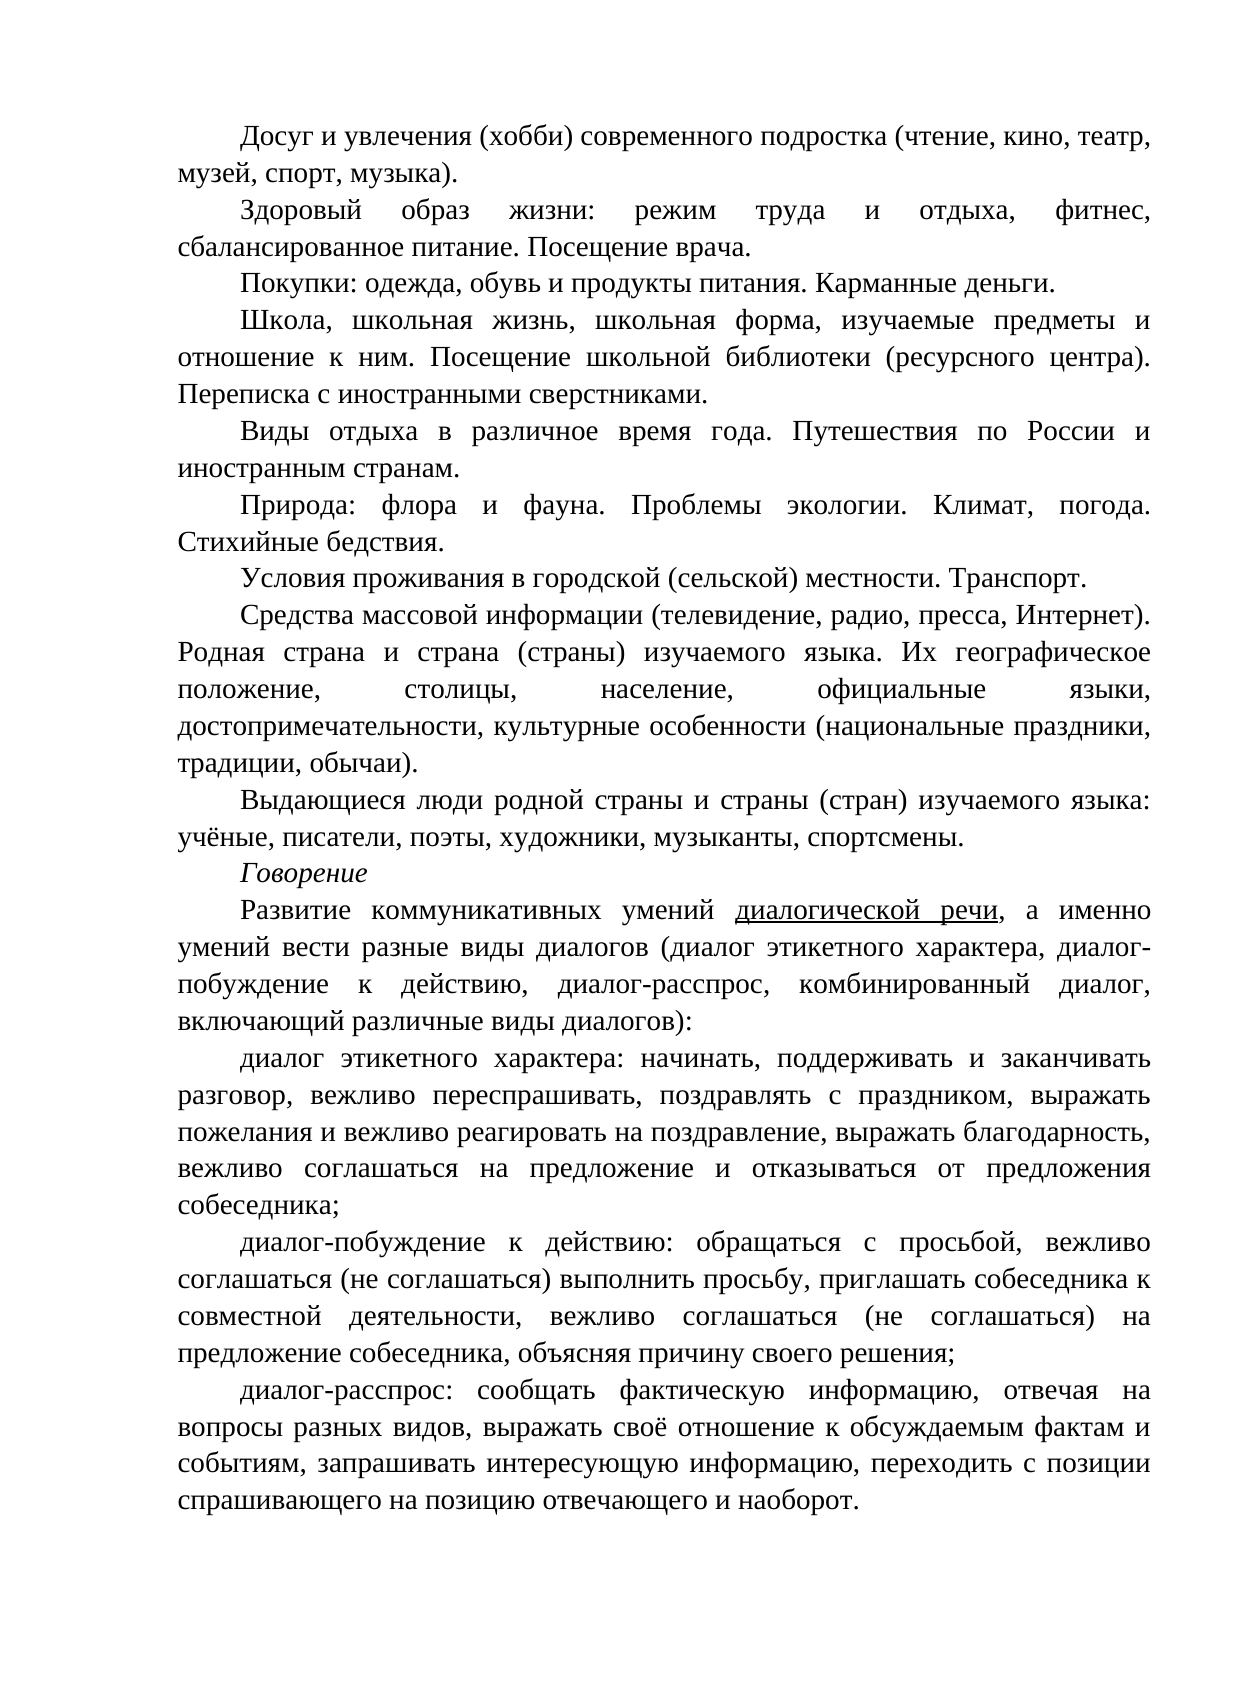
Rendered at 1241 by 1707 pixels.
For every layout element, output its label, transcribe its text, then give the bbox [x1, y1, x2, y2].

text Природа: флора и фауна. Проблемы экологии. Климат, погода. Стихийные бедствия. [177, 487, 1152, 557]
text Средства массовой информации (телевидение, радио, пресса, Интернет). Родная страна и страна (страны) изучаемого языка. Их географическое положение, столицы, население, официальные языки, достопримечательности, культурные особенности (национальные праздники, традиции, обычаи). [177, 597, 1152, 778]
text диалог этикетного характера: начинать, поддерживать и заканчивать разговор, вежливо переспрашивать, поздравлять с праздником, выражать пожелания и вежливо реагировать на поздравление, выражать благодарность, вежливо соглашаться на предложение и отказываться от предложения собеседника; [177, 1040, 1152, 1221]
text Развитие коммуникативных умений диалогической речи, а именно умений вести разные виды диалогов (диалог этикетного характера, диалог-побуждение к действию, диалог-расспрос, комбинированный диалог, включающий различные виды диалогов): [177, 892, 1152, 1037]
text Досуг и увлечения (хобби) современного подростка (чтение, кино, театр, музей, спорт, музыка). [177, 118, 1152, 188]
text диалог-побуждение к действию: обращаться с просьбой, вежливо соглашаться (не соглашаться) выполнить просьбу, приглашать собеседника к совместной деятельности, вежливо соглашаться (не соглашаться) на предложение собеседника, объясняя причину своего решения; [177, 1224, 1152, 1368]
text Здоровый образ жизни: режим труда и отдыха, фитнес, сбалансированное питание. Посещение врача. [177, 192, 1152, 262]
text Виды отдыха в различное время года. Путешествия по России и иностранным странам. [177, 413, 1152, 483]
text Школа, школьная жизнь, школьная форма, изучаемые предметы и отношение к ним. Посещение школьной библиотеки (ресурсного центра). Переписка с иностранными сверстниками. [177, 302, 1152, 410]
text Говорение [177, 856, 1152, 889]
text диалог-расспрос: сообщать фактическую информацию, отвечая на вопросы разных видов, выражать своё отношение к обсуждаемым фактам и событиям, запрашивать интересующую информацию, переходить с позиции спрашивающего на позицию отвечающего и наоборот. [177, 1372, 1152, 1516]
text Условия проживания в городской (сельской) местности. Транспорт. [177, 561, 1152, 594]
text Выдающиеся люди родной страны и страны (стран) изучаемого языка: учёные, писатели, поэты, художники, музыканты, спортсмены. [177, 782, 1152, 852]
text Покупки: одежда, обувь и продукты питания. Карманные деньги. [177, 266, 1152, 299]
